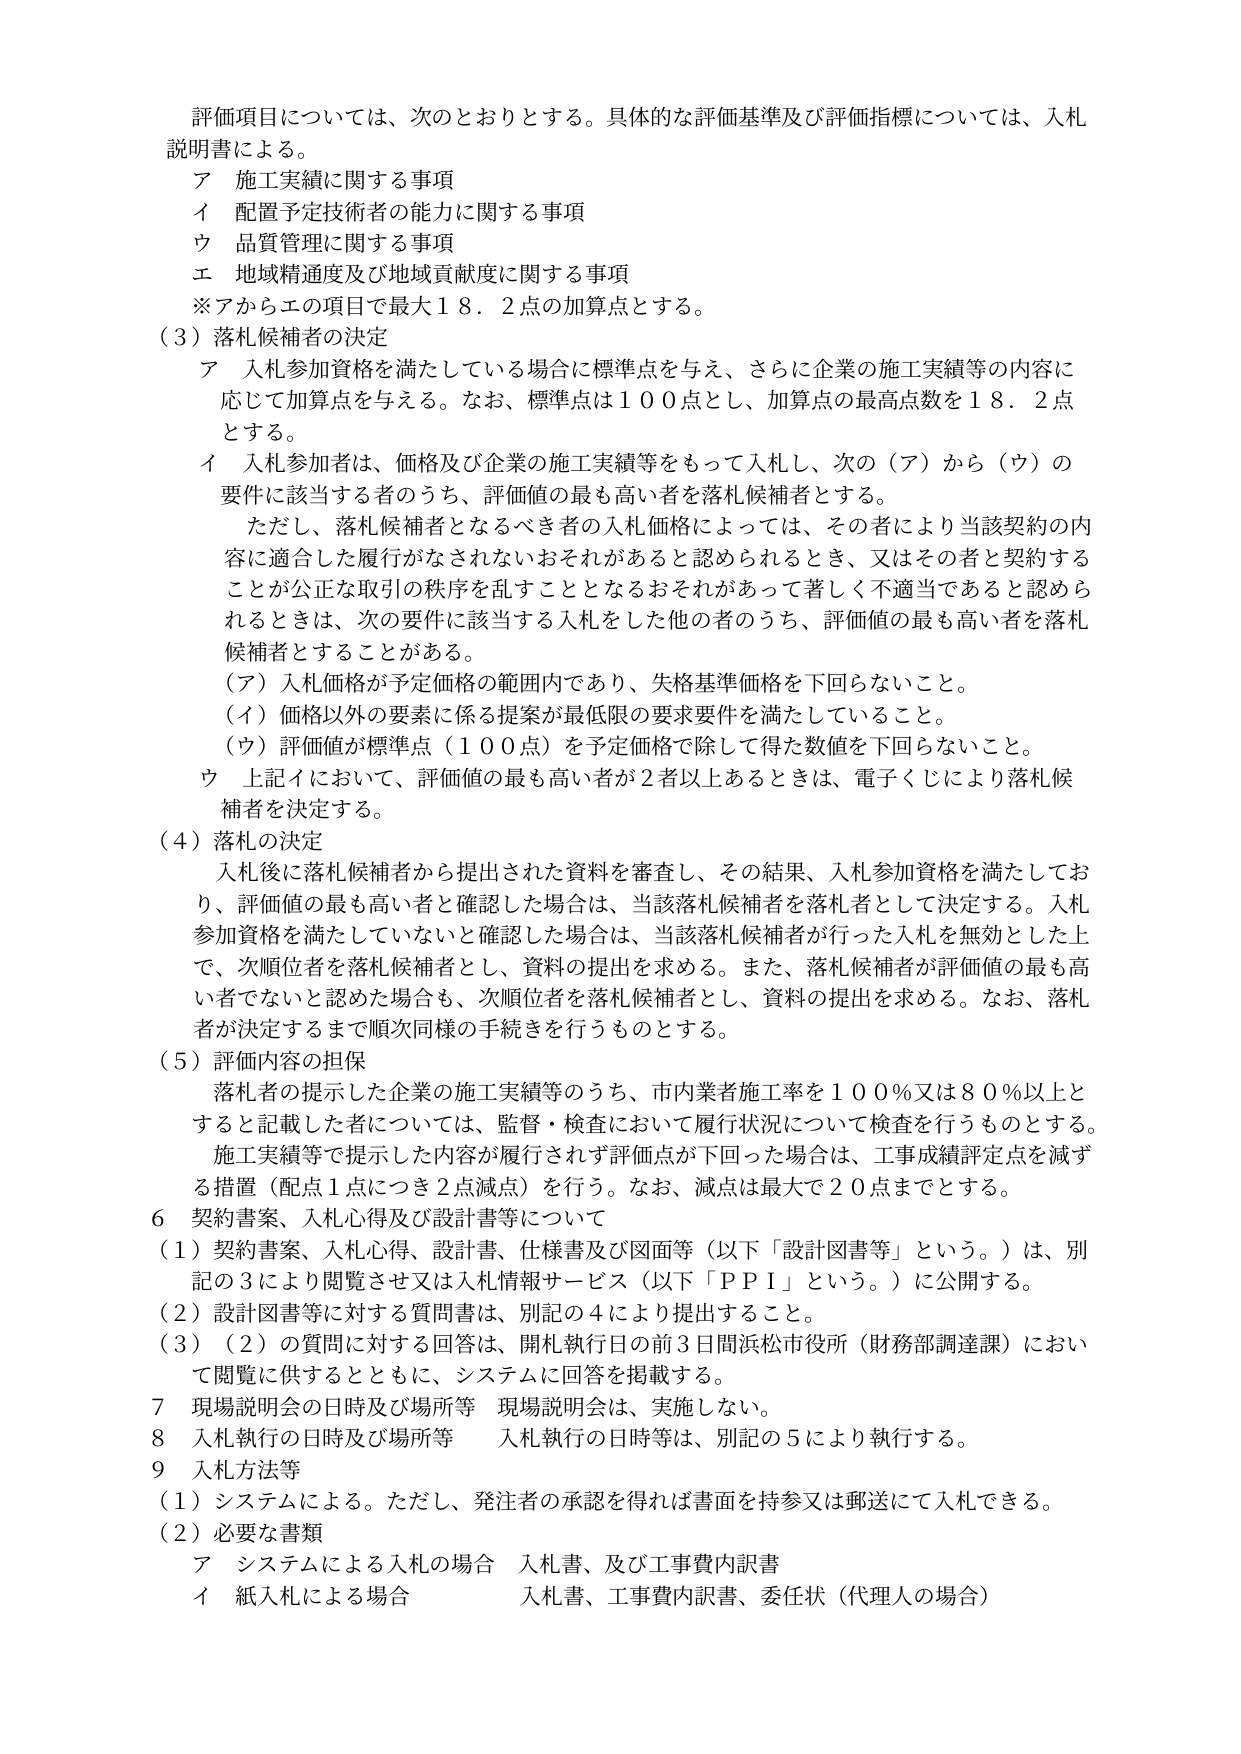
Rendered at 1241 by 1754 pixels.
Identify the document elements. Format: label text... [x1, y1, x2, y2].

text 落札者の提示した企業の施工実績等のうち、市内業者施工率を１００％又は８０％以上とすると記載した者については、監督・検査において履行状況について検査を行うものとする。 [148, 1076, 1092, 1138]
text （１）契約書案、入札心得、設計書、仕様書及び図面等（以下「設計図書等」という。）は、別記の３により閲覧させ又は入札情報サービス（以下「ＰＰＩ」という。）に公開する。 [148, 1233, 1092, 1296]
text （ア）入札価格が予定価格の範囲内であり、失格基準価格を下回らないこと。 [148, 667, 1092, 698]
text （５）評価内容の担保 [148, 1044, 1092, 1076]
text 施工実績等で提示した内容が履行されず評価点が下回った場合は、工事成績評定点を減ずる措置（配点１点につき２点減点）を行う。なお、減点は最大で２０点までとする。 [192, 1138, 1092, 1201]
text ※アからエの項目で最大１８．２点の加算点とする。 [148, 289, 1092, 321]
text （３）（２）の質問に対する回答は、開札執行日の前３日間浜松市役所（財務部調達課）において閲覧に供するとともに、システムに回答を掲載する。 [148, 1327, 1092, 1390]
text （３）落札候補者の決定 [148, 321, 1092, 352]
text （ウ）評価値が標準点（１００点）を予定価格で除して得た数値を下回らないこと。 [148, 729, 1092, 761]
text （１）システムによる。ただし、発注者の承認を得れば書面を持参又は郵送にて入札できる。 [148, 1484, 1092, 1516]
text ウ 品質管理に関する事項 [148, 226, 1092, 258]
text （２）設計図書等に対する質問書は、別記の４により提出すること。 [148, 1296, 1092, 1327]
text （イ）価格以外の要素に係る提案が最低限の要求要件を満たしていること。 [148, 698, 1092, 729]
text ただし、落札候補者となるべき者の入札価格によっては、その者により当該契約の内容に適合した履行がなされないおそれがあると認められるとき、又はその者と契約することが公正な取引の秩序を乱すこととなるおそれがあって著しく不適当であると認められるときは、次の要件に該当する入札をした他の者のうち、評価値の最も高い者を落札候補者とすることがある。 [224, 509, 1092, 667]
text ア 施工実績に関する事項 [148, 163, 1092, 195]
text イ 紙入札による場合 入札書、工事費内訳書、委任状（代理人の場合） [148, 1579, 1092, 1610]
text （２）必要な書類 [148, 1516, 1092, 1547]
text ９ 入札方法等 [148, 1453, 1092, 1484]
text エ 地域精通度及び地域貢献度に関する事項 [148, 258, 1092, 289]
text ７ 現場説明会の日時及び場所等 現場説明会は、実施しない。 [148, 1390, 1092, 1422]
text ６ 契約書案、入札心得及び設計書等について [148, 1201, 1092, 1233]
text ウ 上記イにおいて、評価値の最も高い者が２者以上あるときは、電子くじにより落札候補者を決定する。 [199, 761, 1092, 824]
text ア 入札参加資格を満たしている場合に標準点を与え、さらに企業の施工実績等の内容に応じて加算点を与える。なお、標準点は１００点とし、加算点の最高点数を１８．２点とする。 [199, 352, 1092, 446]
text ア システムによる入札の場合 入札書、及び工事費内訳書 [148, 1547, 1092, 1579]
text 評価項目については、次のとおりとする。具体的な評価基準及び評価指標については、入札説明書による。 [148, 100, 1092, 163]
text イ 配置予定技術者の能力に関する事項 [148, 195, 1092, 226]
text 入札後に落札候補者から提出された資料を審査し、その結果、入札参加資格を満たしており、評価値の最も高い者と確認した場合は、当該落札候補者を落札者として決定する。入札参加資格を満たしていないと確認した場合は、当該落札候補者が行った入札を無効とした上で、次順位者を落札候補者とし、資料の提出を求める。また、落札候補者が評価値の最も高い者でないと認めた場合も、次順位者を落札候補者とし、資料の提出を求める。なお、落札者が決定するまで順次同様の手続きを行うものとする。 [194, 855, 1092, 1044]
text （４）落札の決定 [148, 824, 1092, 855]
text イ 入札参加者は、価格及び企業の施工実績等をもって入札し、次の（ア）から（ウ）の要件に該当する者のうち、評価値の最も高い者を落札候補者とする。 [198, 446, 1092, 509]
text ８ 入札執行の日時及び場所等 入札執行の日時等は、別記の５により執行する。 [148, 1422, 1092, 1453]
